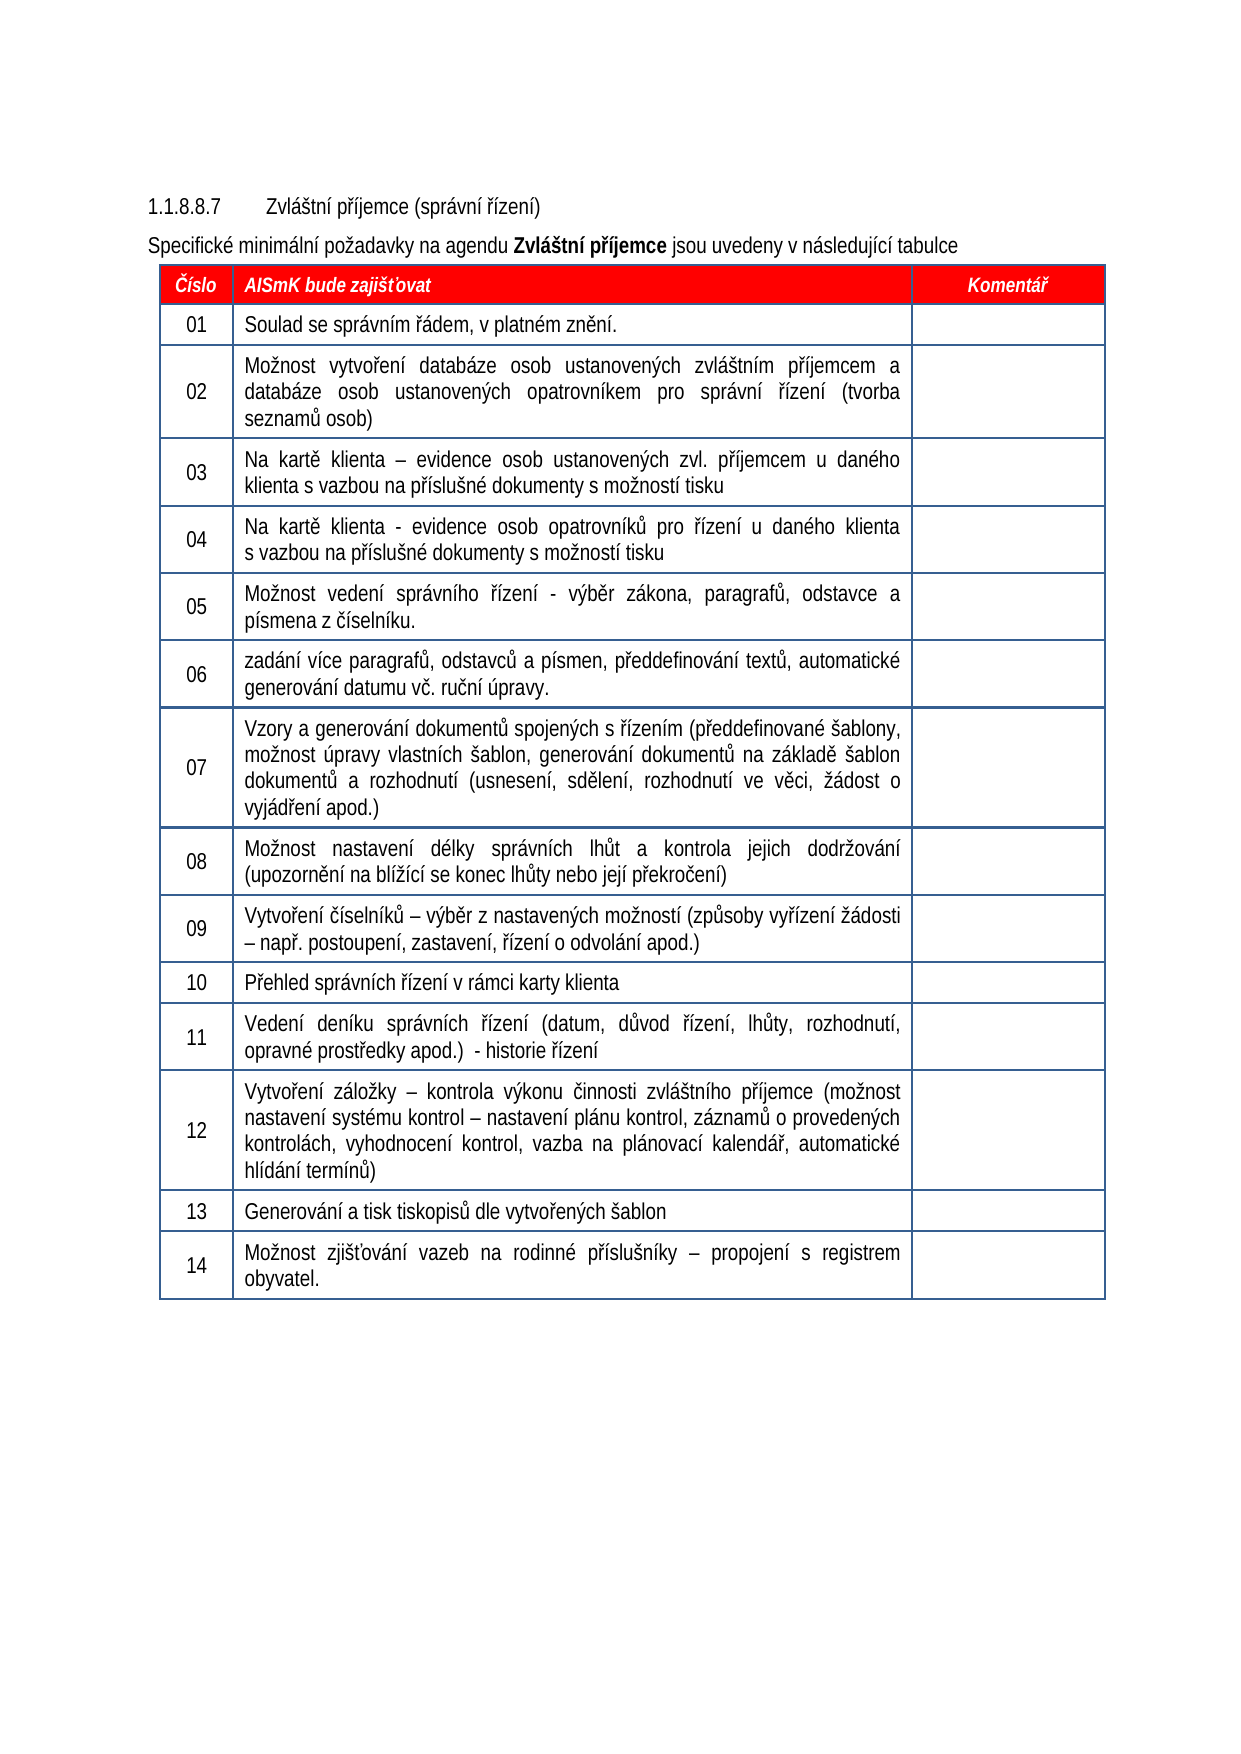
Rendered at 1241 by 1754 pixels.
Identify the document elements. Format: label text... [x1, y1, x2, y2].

table_cell [913, 439, 1104, 504]
table_cell zadání více paragrafů, odstavců a písmen, předdefinování textů, automatické generování datumu vč. ruční úpravy. [234, 641, 911, 706]
table_cell Na kartě klienta – evidence osob ustanovených zvl. příjemcem u daného klienta s vazbou na příslušné dokumenty s možností tisku [234, 439, 911, 504]
table_cell 08 [161, 829, 232, 894]
table_cell Možnost nastavení délky správních lhůt a kontrola jejich dodržování (upozornění na blížící se konec lhůty nebo její překročení) [234, 829, 911, 894]
table_cell [913, 507, 1104, 572]
table_cell [913, 709, 1104, 826]
table_cell 14 [161, 1232, 232, 1297]
table_header AISmK bude zajišťovat [234, 266, 911, 303]
table_cell 06 [161, 641, 232, 706]
table_cell 13 [161, 1191, 232, 1230]
table_cell 05 [161, 574, 232, 639]
subtitle Zvláštní příjemce (správní řízení) [148, 193, 1093, 219]
table_cell Možnost vedení správního řízení - výběr zákona, paragrafů, odstavce a písmena z číselníku. [234, 574, 911, 639]
table_cell [913, 1191, 1104, 1230]
table_cell 01 [161, 305, 232, 344]
table_cell [913, 305, 1104, 344]
table_cell 12 [161, 1071, 232, 1189]
text Specifické minimální požadavky na agendu Zvláštní příjemce jsou uvedeny v následující tabulce [148, 232, 1093, 258]
table_cell Generování a tisk tiskopisů dle vytvořených šablon [234, 1191, 911, 1230]
table_cell [913, 574, 1104, 639]
table_cell 04 [161, 507, 232, 572]
table_cell [913, 346, 1104, 437]
table_cell 02 [161, 346, 232, 437]
table_cell Na kartě klienta - evidence osob opatrovníků pro řízení u daného klienta s vazbou na příslušné dokumenty s možností tisku [234, 507, 911, 572]
table_header Komentář [913, 266, 1104, 303]
table_cell Vedení deníku správních řízení (datum, důvod řízení, lhůty, rozhodnutí, opravné prostředky apod.) - historie řízení [234, 1004, 911, 1069]
table_cell [913, 1071, 1104, 1189]
table_cell [913, 829, 1104, 894]
table_cell Soulad se správním řádem, v platném znění. [234, 305, 911, 344]
table_header Číslo [161, 266, 232, 303]
table_cell Možnost vytvoření databáze osob ustanovených zvláštním příjemcem a databáze osob ustanovených opatrovníkem pro správní řízení (tvorba seznamů osob) [234, 346, 911, 437]
table_cell Vytvoření číselníků – výběr z nastavených možností (způsoby vyřízení žádosti – např. postoupení, zastavení, řízení o odvolání apod.) [234, 896, 911, 961]
table_cell 09 [161, 896, 232, 961]
table_cell [913, 963, 1104, 1002]
table_cell [913, 641, 1104, 706]
table_cell [913, 896, 1104, 961]
table_cell 03 [161, 439, 232, 504]
table_cell Vzory a generování dokumentů spojených s řízením (předdefinované šablony, možnost úpravy vlastních šablon, generování dokumentů na základě šablon dokumentů a rozhodnutí (usnesení, sdělení, rozhodnutí ve věci, žádost o vyjádření apod.) [234, 709, 911, 826]
table_cell Přehled správních řízení v rámci karty klienta [234, 963, 911, 1002]
table_cell 11 [161, 1004, 232, 1069]
table_cell Možnost zjišťování vazeb na rodinné příslušníky – propojení s registrem obyvatel. [234, 1232, 911, 1297]
table_cell [913, 1232, 1104, 1297]
table_cell 07 [161, 709, 232, 826]
table_cell 10 [161, 963, 232, 1002]
table_cell [913, 1004, 1104, 1069]
table_cell Vytvoření záložky – kontrola výkonu činnosti zvláštního příjemce (možnost nastavení systému kontrol – nastavení plánu kontrol, záznamů o provedených kontrolách, vyhodnocení kontrol, vazba na plánovací kalendář, automatické hlídání termínů) [234, 1071, 911, 1189]
